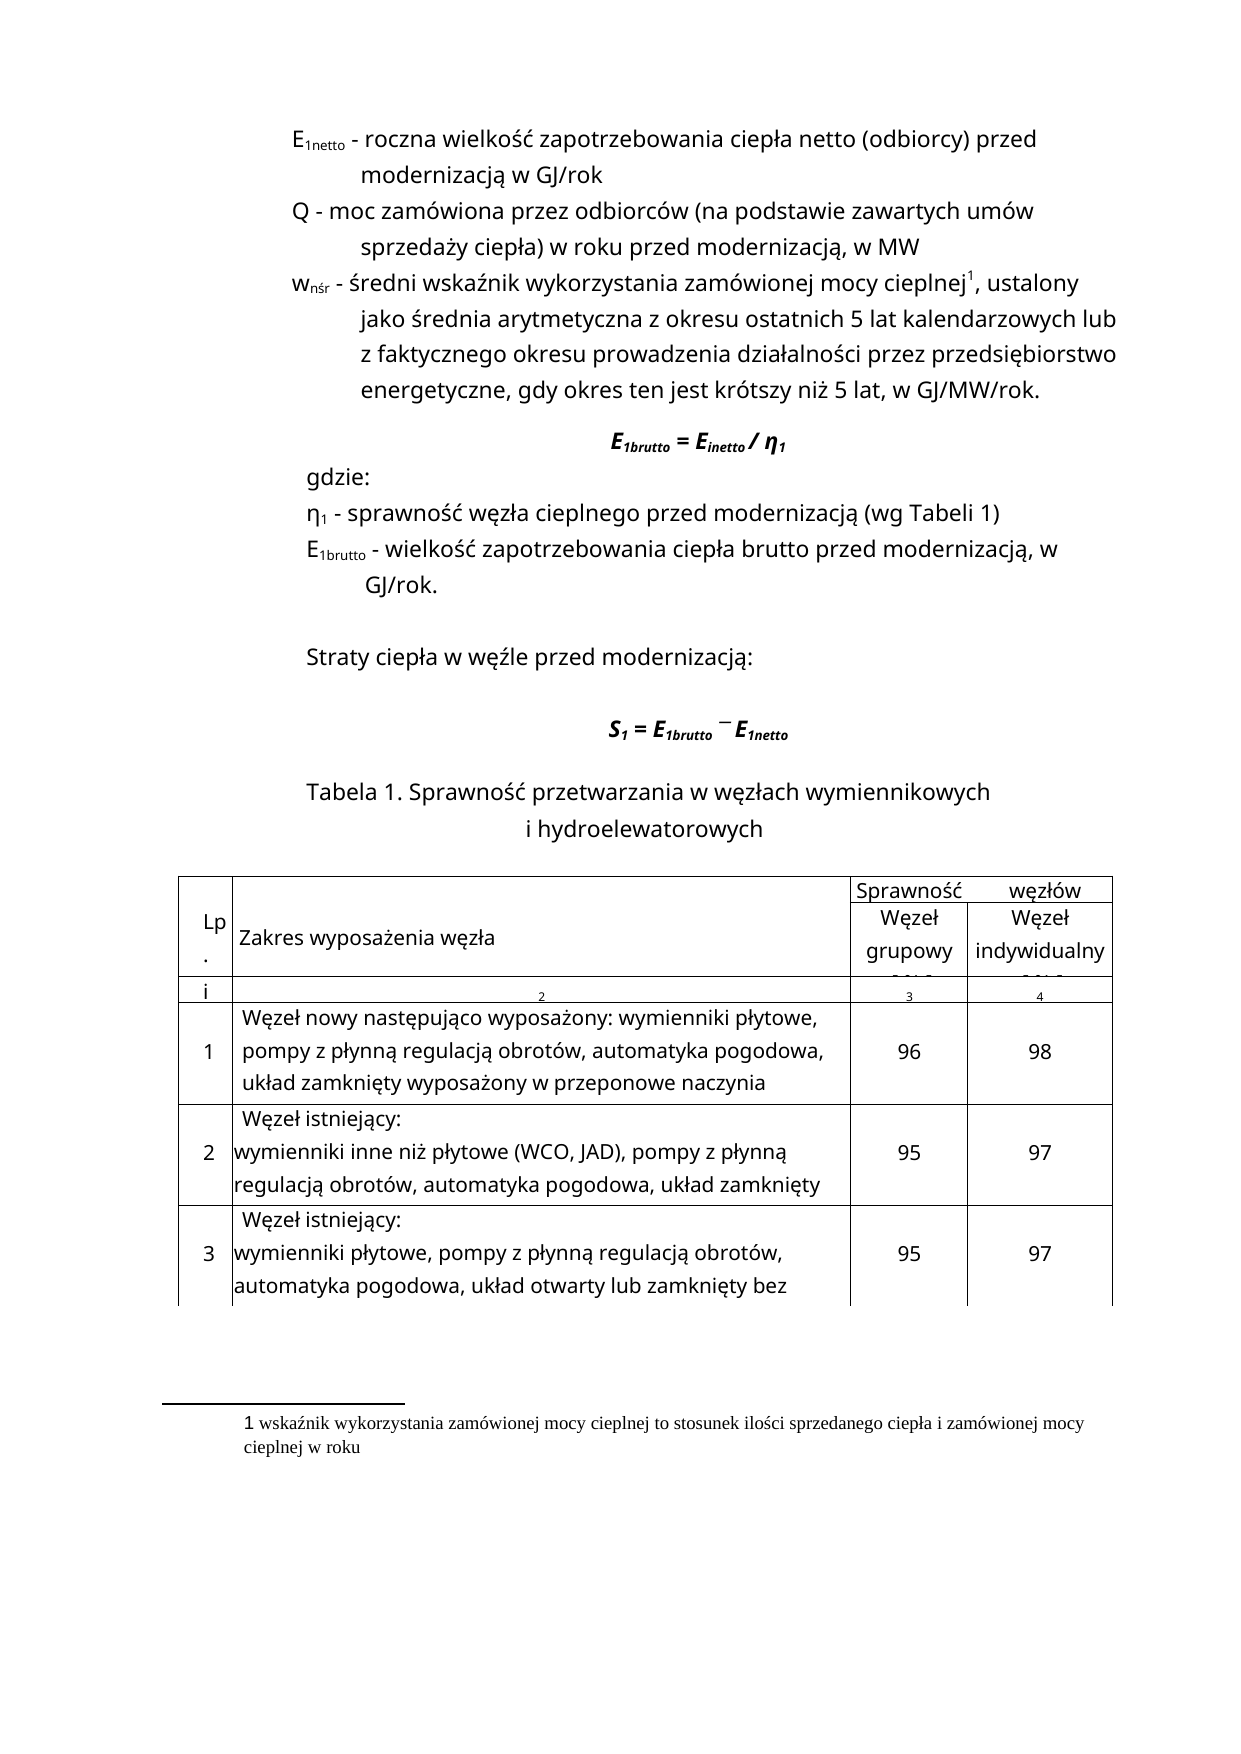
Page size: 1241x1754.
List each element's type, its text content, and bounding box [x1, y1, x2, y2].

table_cell 96 [851, 1003, 967, 1103]
table_cell 95 [851, 1206, 967, 1306]
table_header [233, 877, 850, 902]
text S1 = E1brutto — E1netto [608, 713, 1128, 744]
table_cell 3 [179, 1206, 232, 1306]
text E1netto - roczna wielkość zapotrzebowania ciepła netto (odbiorcy) przed modernizacją w GJ/rok [292, 123, 1126, 190]
text i hydroelewatorowych [162, 813, 1126, 844]
text E1brutto = Einetto / η1 [610, 425, 1128, 456]
text Tabela 1. Sprawność przetwarzania w węzłach wymiennikowych [306, 776, 1128, 807]
table_cell 97 [968, 1105, 1112, 1204]
table_cell 2 [179, 1105, 232, 1204]
table_header węzłów [968, 877, 1112, 902]
table_cell 95 [851, 1105, 967, 1204]
table_cell Lp. [179, 902, 232, 976]
text wnśr - średni wskaźnik wykorzystania zamówionej mocy cieplnej, ustalony jako średnia arytmetyczna z okresu ostatnich 5 lat kalendarzowych lub z faktycznego okresu prowadzenia działalności przez przedsiębiorstwo energetyczne, gdy okres ten jest krótszy niż 5 lat, w GJ/MW/rok. [292, 267, 1126, 406]
text E1brutto - wielkość zapotrzebowania ciepła brutto przed modernizacją, w GJ/rok. [306, 533, 1126, 600]
table_cell 3 [851, 977, 967, 1002]
table_cell 4 [968, 977, 1112, 1002]
table_cell 98 [968, 1003, 1112, 1103]
table_cell i [179, 977, 232, 1002]
table_cell Węzeł istniejący: wymienniki płytowe, pompy z płynną regulacją obrotów, automatyka pogodowa, układ otwarty lub zamknięty bez przeponowych naczyń wzbiorczych [233, 1206, 850, 1306]
table_cell Węzeł indywidualny [ % ] [968, 903, 1112, 976]
table_header Sprawność [851, 877, 968, 902]
text η1 - sprawność węzła cieplnego przed modernizacją (wg Tabeli 1) [306, 497, 1128, 528]
table_cell Węzeł istniejący: wymienniki inne niż płytowe (WCO, JAD), pompy z płynną regulacją obrotów, automatyka pogodowa, układ zamknięty wyposażony w przeponowe naczynie wzbiorcze [233, 1105, 850, 1204]
table_header [179, 877, 232, 902]
text gdzie: [306, 461, 1128, 492]
text Straty ciepła w węźle przed modernizacją: [306, 641, 1128, 672]
text Q - moc zamówiona przez odbiorców (na podstawie zawartych umów sprzedaży ciepła) w roku przed modernizacją, w MW [292, 195, 1126, 262]
table_cell Zakres wyposażenia węzła [233, 902, 850, 976]
table_cell 2 [233, 977, 850, 1002]
table_cell 1 [179, 1003, 232, 1103]
table_cell 97 [968, 1206, 1112, 1306]
table_cell Węzeł nowy następująco wyposażony: wymienniki płytowe, pompy z płynną regulacją obrotów, automatyka pogodowa, układ zamknięty wyposażony w przeponowe naczynia wzbiorcze [233, 1003, 850, 1103]
table_cell Węzeł grupowy [ % ] [851, 903, 967, 976]
